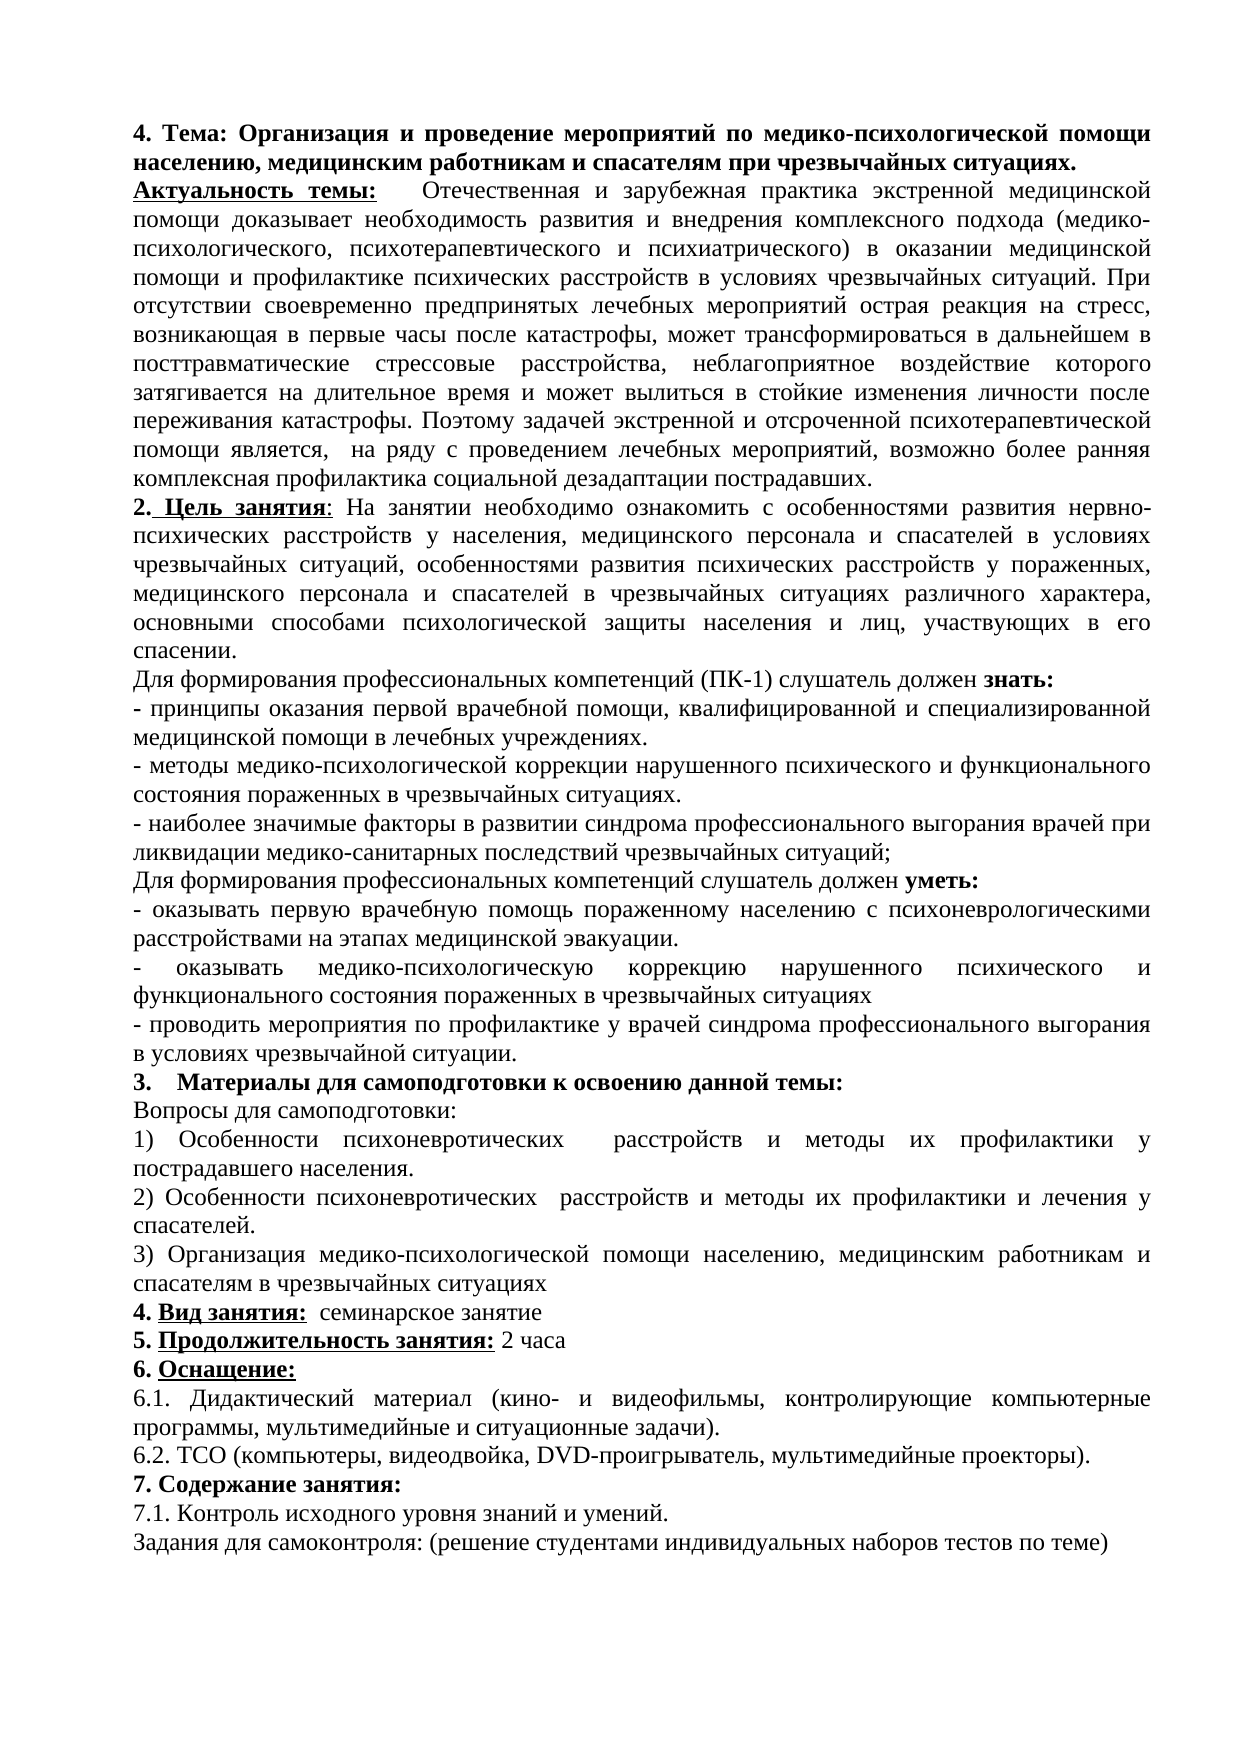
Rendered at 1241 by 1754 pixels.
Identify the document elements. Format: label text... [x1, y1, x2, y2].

text - наиболее значимые факторы в развитии синдрома профессионального выгорания врачей при ликвидации медико-санитарных последствий чрезвычайных ситуаций; [133, 808, 1152, 866]
text - оказывать медико-психологическую коррекцию нарушенного психического и функционального состояния пораженных в чрезвычайных ситуациях [133, 952, 1152, 1009]
text Задания для самоконтроля: (решение студентами индивидуальных наборов тестов по теме) [133, 1527, 1152, 1556]
text 7.1. Контроль исходного уровня знаний и умений. [133, 1498, 1152, 1527]
text 2) Особенности психоневротических расстройств и методы их профилактики и лечения у спасателей. [133, 1182, 1152, 1239]
text 4. Вид занятия: семинарское занятие [133, 1297, 1152, 1326]
text - оказывать первую врачебную помощь пораженному населению с психоневрологическими расстройствами на этапах медицинской эвакуации. [133, 894, 1152, 952]
text 7. Содержание занятия: [133, 1469, 1152, 1498]
text Актуальность темы: Отечественная и зарубежная практика экстренной медицинской помощи доказывает необходимость развития и внедрения комплексного подхода (медико-психологического, психотерапевтического и психиатрического) в оказании медицинской помощи и профилактике психических расстройств в условиях чрезвычайных ситуаций. При отсутствии своевременно предпринятых лечебных мероприятий острая реакция на стресс, возникающая в первые часы после катастрофы, может трансформироваться в дальнейшем в посттравматические стрессовые расстройства, неблагоприятное воздействие которого затягивается на длительное время и может вылиться в стойкие изменения личности после переживания катастрофы. Поэтому задачей экстренной и отсроченной психотерапевтической помощи является, на ряду с проведением лечебных мероприятий, возможно более ранняя комплексная профилактика социальной дезадаптации пострадавших. [133, 176, 1152, 492]
text 4. Тема: Организация и проведение мероприятий по медико-психологической помощи населению, медицинским работникам и спасателям при чрезвычайных ситуациях. [133, 118, 1152, 176]
text 5. Продолжительность занятия: 2 часа [133, 1326, 1152, 1354]
text 1) Особенности психоневротических расстройств и методы их профилактики у пострадавшего населения. [133, 1124, 1152, 1182]
title 2. Цель занятия: На занятии необходимо ознакомить с особенностями развития нервно-психических расстройств у населения, медицинского персонала и спасателей в условиях чрезвычайных ситуаций, особенностями развития психических расстройств у пораженных, медицинского персонала и спасателей в чрезвычайных ситуациях различного характера, основными способами психологической защиты населения и лиц, участвующих в его спасении. [133, 492, 1152, 664]
text 6.2. ТСО (компьютеры, видеодвойка, DVD-проигрыватель, мультимедийные проекторы). [133, 1441, 1152, 1469]
text - проводить мероприятия по профилактике у врачей синдрома профессионального выгорания в условиях чрезвычайной ситуации. [133, 1009, 1152, 1067]
text 3) Организация медико-психологической помощи населению, медицинским работникам и спасателям в чрезвычайных ситуациях [133, 1239, 1152, 1297]
text Для формирования профессиональных компетенций (ПК-1) слушатель должен знать: [133, 664, 1152, 693]
text 6.1. Дидактический материал (кино- и видеофильмы, контролирующие компьютерные программы, мультимедийные и ситуационные задачи). [133, 1383, 1152, 1441]
text 3. Материалы для самоподготовки к освоению данной темы: [133, 1067, 1152, 1096]
text Для формирования профессиональных компетенций слушатель должен уметь: [133, 866, 1152, 894]
text - принципы оказания первой врачебной помощи, квалифицированной и специализированной медицинской помощи в лечебных учреждениях. [133, 693, 1152, 751]
text - методы медико-психологической коррекции нарушенного психического и функционального состояния пораженных в чрезвычайных ситуациях. [133, 751, 1152, 808]
text Вопросы для самоподготовки: [133, 1096, 1152, 1124]
text 6. Оснащение: [133, 1354, 1152, 1383]
